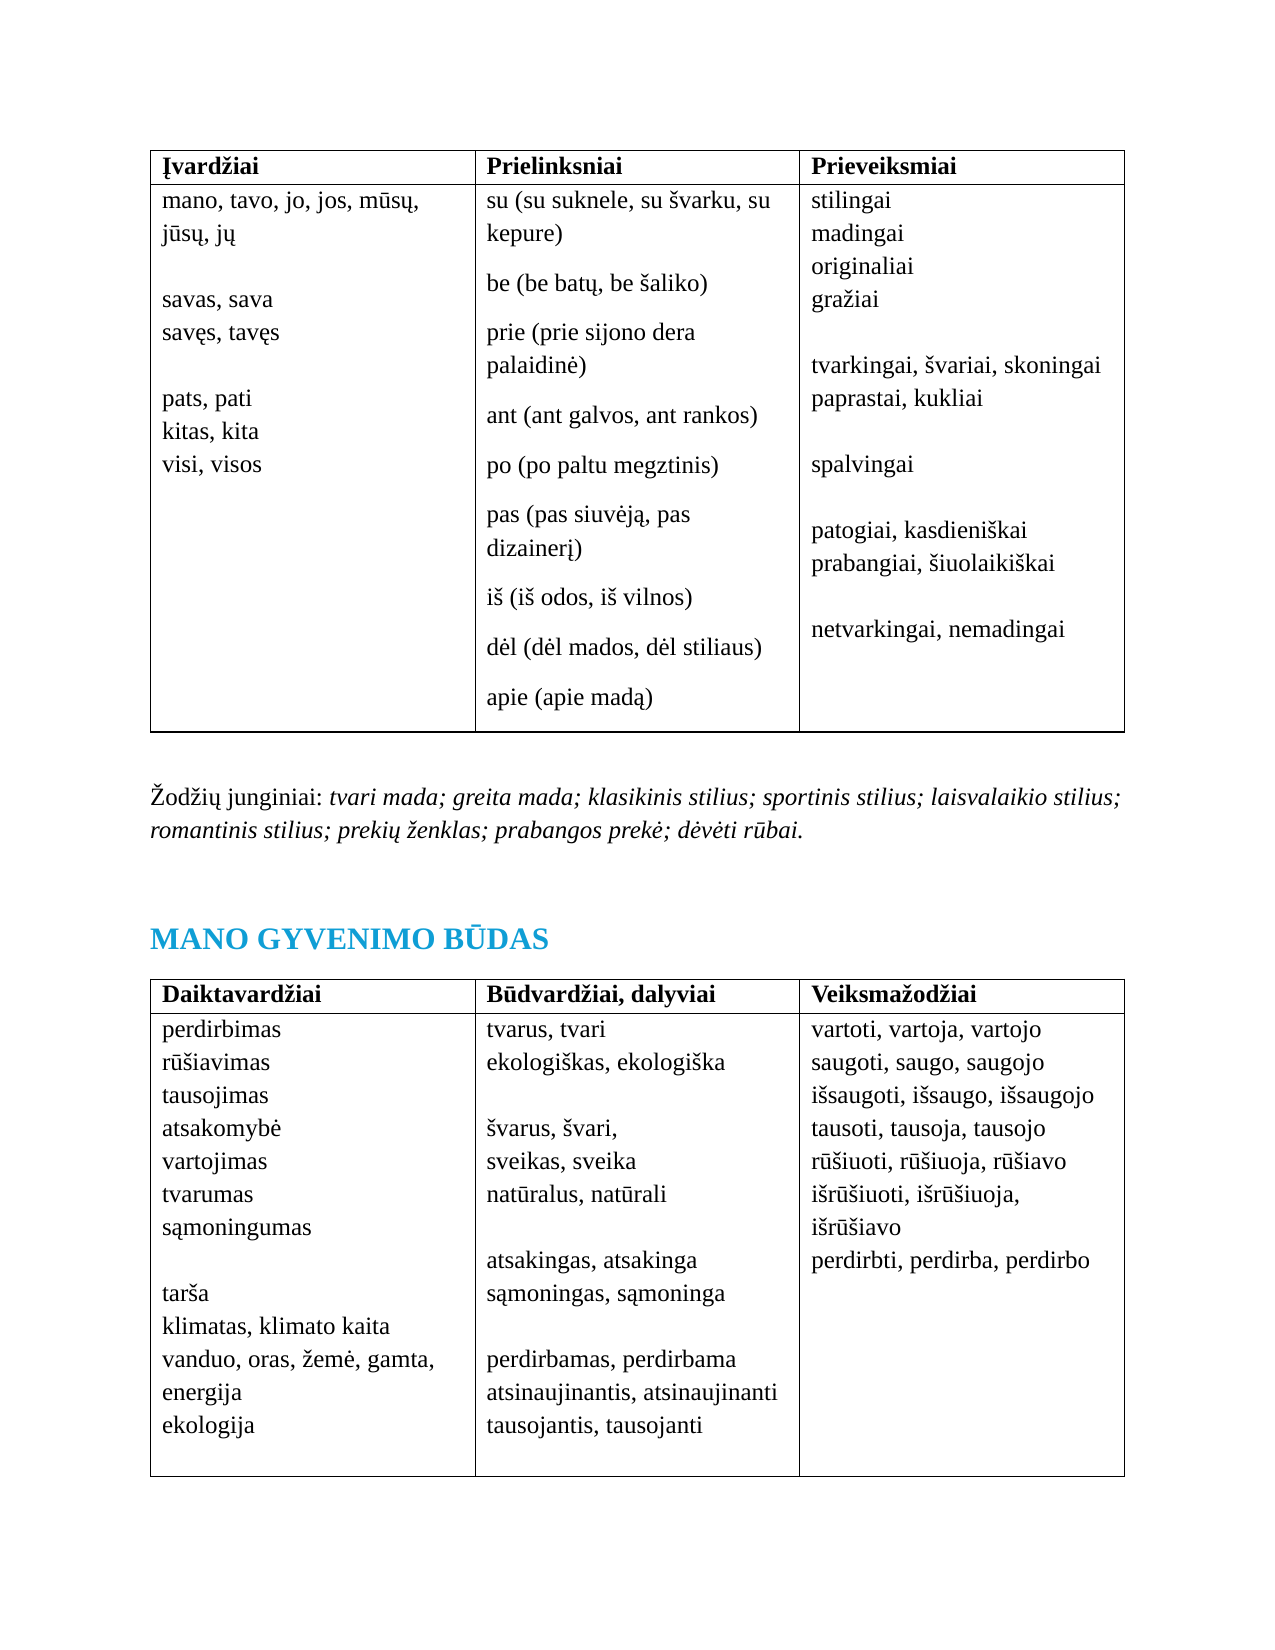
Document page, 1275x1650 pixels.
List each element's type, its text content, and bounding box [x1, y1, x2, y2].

table_cell stilingai madingai originaliai gražiai tvarkingai, švariai, skoningai paprastai, kukliai spalvingai patogiai, kasdieniškai prabangiai, šiuolaikiškai netvarkingai, nemadingai [800, 185, 1124, 731]
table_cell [476, 1014, 799, 1476]
table_cell su (su suknele, su švarku, su kepure) be (be batų, be šaliko) prie (prie sijono dera palaidinė) ant (ant galvos, ant rankos) po (po paltu megztinis) pas (pas siuvėją, pas dizainerį) iš (iš odos, iš vilnos) dėl (dėl mados, dėl stiliaus) apie (apie madą) [476, 185, 799, 731]
table_header Veiksmažodžiai [800, 980, 1124, 1013]
text MANO GYVENIMO BŪDAS [150, 921, 1125, 957]
table_cell Prielinksniai [476, 151, 799, 184]
table_cell Prieveiksmiai [800, 151, 1124, 184]
table_header Daiktavardžiai [151, 980, 475, 1013]
table_cell mano, tavo, jo, jos, mūsų, jūsų, jų savas, sava savęs, tavęs pats, pati kitas, kita visi, visos [151, 185, 475, 731]
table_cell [151, 1014, 475, 1476]
table_cell Įvardžiai [151, 151, 475, 184]
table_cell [800, 1014, 1124, 1476]
text Žodžių junginiai: tvari mada; greita mada; klasikinis stilius; sportinis stilius; laisvalaikio stilius; romantinis stilius; prekių ženklas; prabangos prekė; dėvėti rūbai. [150, 782, 1125, 844]
table_header Būdvardžiai, dalyviai [476, 980, 799, 1013]
